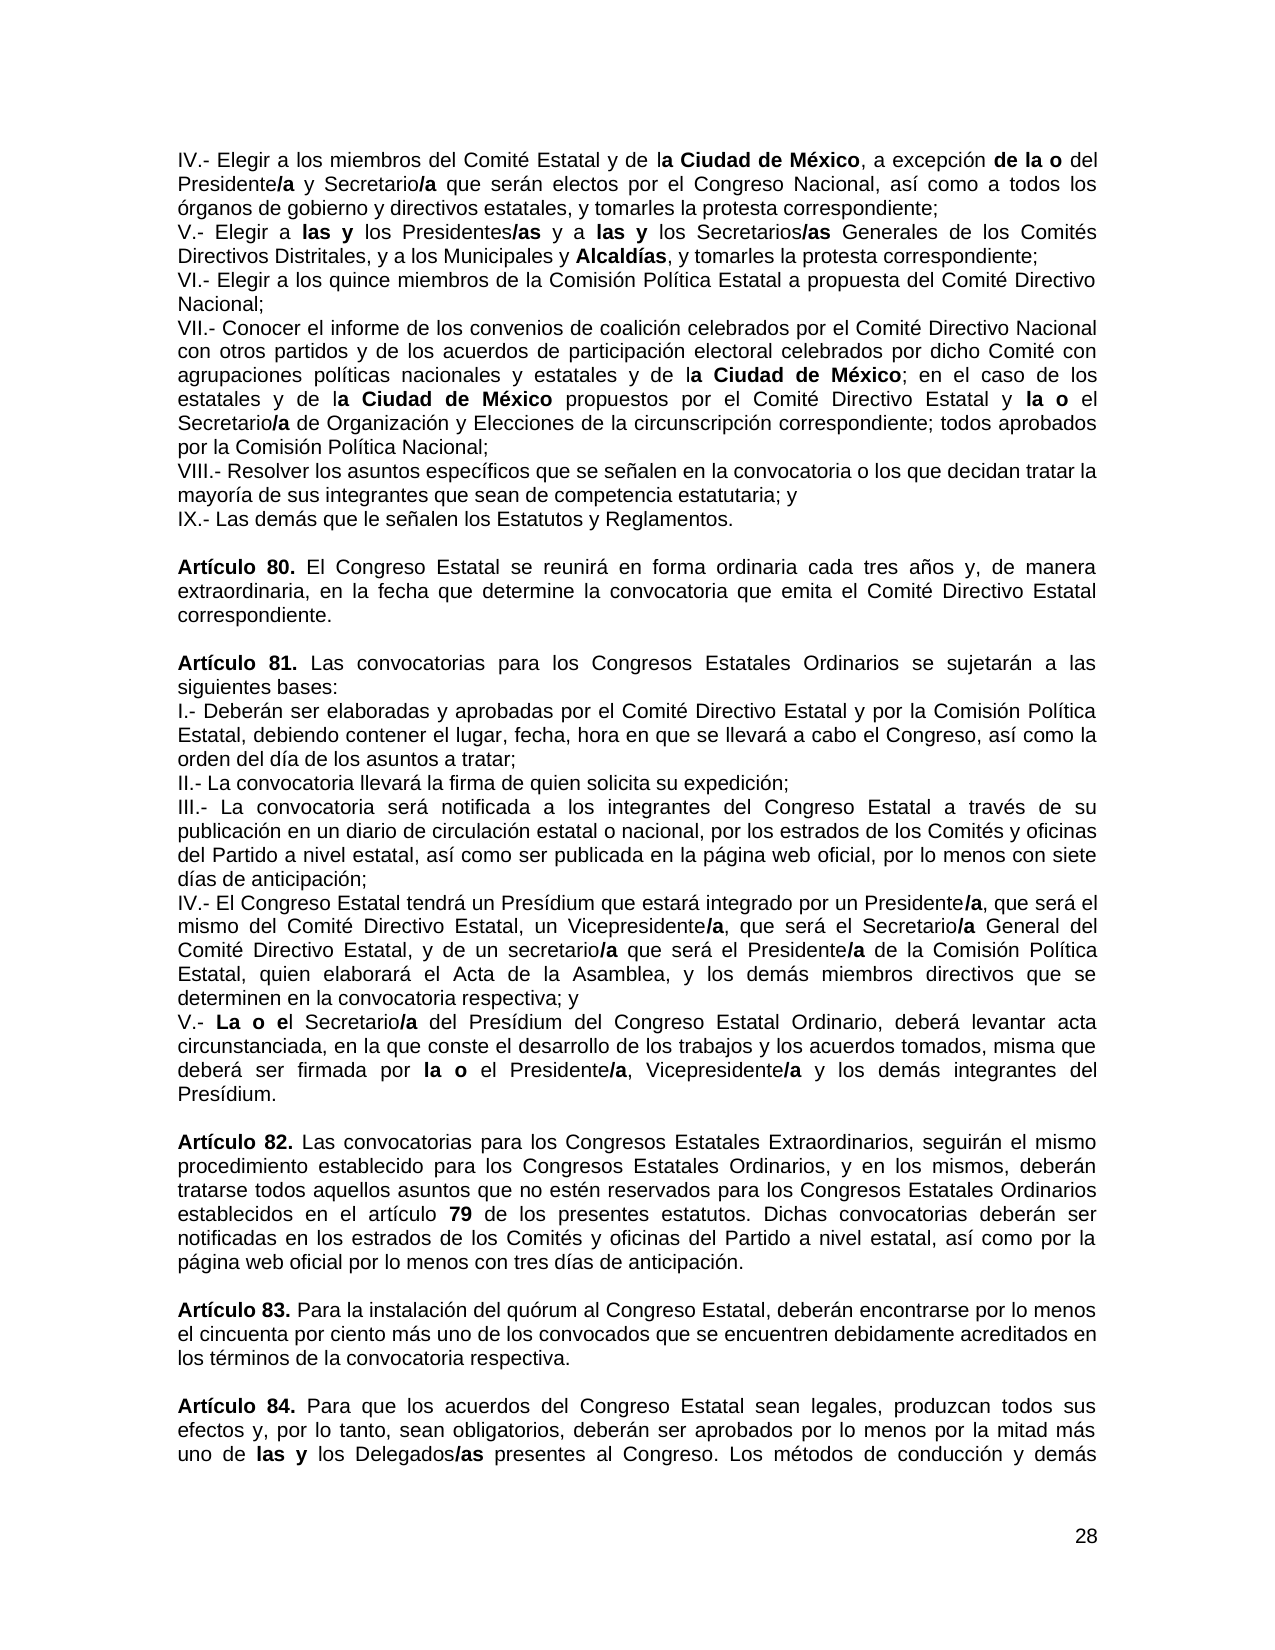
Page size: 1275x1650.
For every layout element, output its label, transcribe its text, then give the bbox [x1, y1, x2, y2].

text Artículo 80. El Congreso Estatal se reunirá en forma ordinaria cada tres años y, de manera extraordinaria, en la fecha que determine la convocatoria que emita el Comité Directivo Estatal correspondiente. [177, 555, 1098, 627]
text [177, 1393, 1098, 1465]
text III.- La convocatoria será notificada a los integrantes del Congreso Estatal a través de su publicación en un diario de circulación estatal o nacional, por los estrados de los Comités y oficinas del Partido a nivel estatal, así como ser publicada en la página web oficial, por lo menos con siete días de anticipación; [177, 794, 1098, 890]
text IX.- Las demás que le señalen los Estatutos y Reglamentos. [177, 507, 1098, 531]
text Artículo 81. Las convocatorias para los Congresos Estatales Ordinarios se sujetarán a las siguientes bases: [177, 651, 1098, 699]
text VIII.- Resolver los asuntos específicos que se señalen en la convocatoria o los que decidan tratar la mayoría de sus integrantes que sean de competencia estatutaria; y [177, 459, 1098, 507]
text IV.- Elegir a los miembros del Comité Estatal y de la Ciudad de México, a excepción de la o del Presidente/a y Secretario/a que serán electos por el Congreso Nacional, así como a todos los órganos de gobierno y directivos estatales, y tomarles la protesta correspondiente; [177, 148, 1098, 219]
text V.- La o el Secretario/a del Presídium del Congreso Estatal Ordinario, deberá levantar acta circunstanciada, en la que conste el desarrollo de los trabajos y los acuerdos tomados, misma que deberá ser firmada por la o el Presidente/a, Vicepresidente/a y los demás integrantes del Presídium. [177, 1010, 1098, 1106]
text V.- Elegir a las y los Presidentes/as y a las y los Secretarios/as Generales de los Comités Directivos Distritales, y a los Municipales y Alcaldías, y tomarles la protesta correspondiente; [177, 219, 1098, 267]
text Artículo 82. Las convocatorias para los Congresos Estatales Extraordinarios, seguirán el mismo procedimiento establecido para los Congresos Estatales Ordinarios, y en los mismos, deberán tratarse todos aquellos asuntos que no estén reservados para los Congresos Estatales Ordinarios establecidos en el artículo 79 de los presentes estatutos. Dichas convocatorias deberán ser notificadas en los estrados de los Comités y oficinas del Partido a nivel estatal, así como por la página web oficial por lo menos con tres días de anticipación. [177, 1130, 1098, 1274]
text VI.- Elegir a los quince miembros de la Comisión Política Estatal a propuesta del Comité Directivo Nacional; [177, 267, 1098, 315]
text II.- La convocatoria llevará la firma de quien solicita su expedición; [177, 771, 1098, 794]
text VII.- Conocer el informe de los convenios de coalición celebrados por el Comité Directivo Nacional con otros partidos y de los acuerdos de participación electoral celebrados por dicho Comité con agrupaciones políticas nacionales y estatales y de la Ciudad de México; en el caso de los estatales y de la Ciudad de México propuestos por el Comité Directivo Estatal y la o el Secretario/a de Organización y Elecciones de la circunscripción correspondiente; todos aprobados por la Comisión Política Nacional; [177, 315, 1098, 459]
text IV.- El Congreso Estatal tendrá un Presídium que estará integrado por un Presidente/a, que será el mismo del Comité Directivo Estatal, un Vicepresidente/a, que será el Secretario/a General del Comité Directivo Estatal, y de un secretario/a que será el Presidente/a de la Comisión Política Estatal, quien elaborará el Acta de la Asamblea, y los demás miembros directivos que se determinen en la convocatoria respectiva; y [177, 890, 1098, 1010]
text Artículo 83. Para la instalación del quórum al Congreso Estatal, deberán encontrarse por lo menos el cincuenta por ciento más uno de los convocados que se encuentren debidamente acreditados en los términos de la convocatoria respectiva. [177, 1298, 1098, 1369]
text I.- Deberán ser elaboradas y aprobadas por el Comité Directivo Estatal y por la Comisión Política Estatal, debiendo contener el lugar, fecha, hora en que se llevará a cabo el Congreso, así como la orden del día de los asuntos a tratar; [177, 699, 1098, 771]
